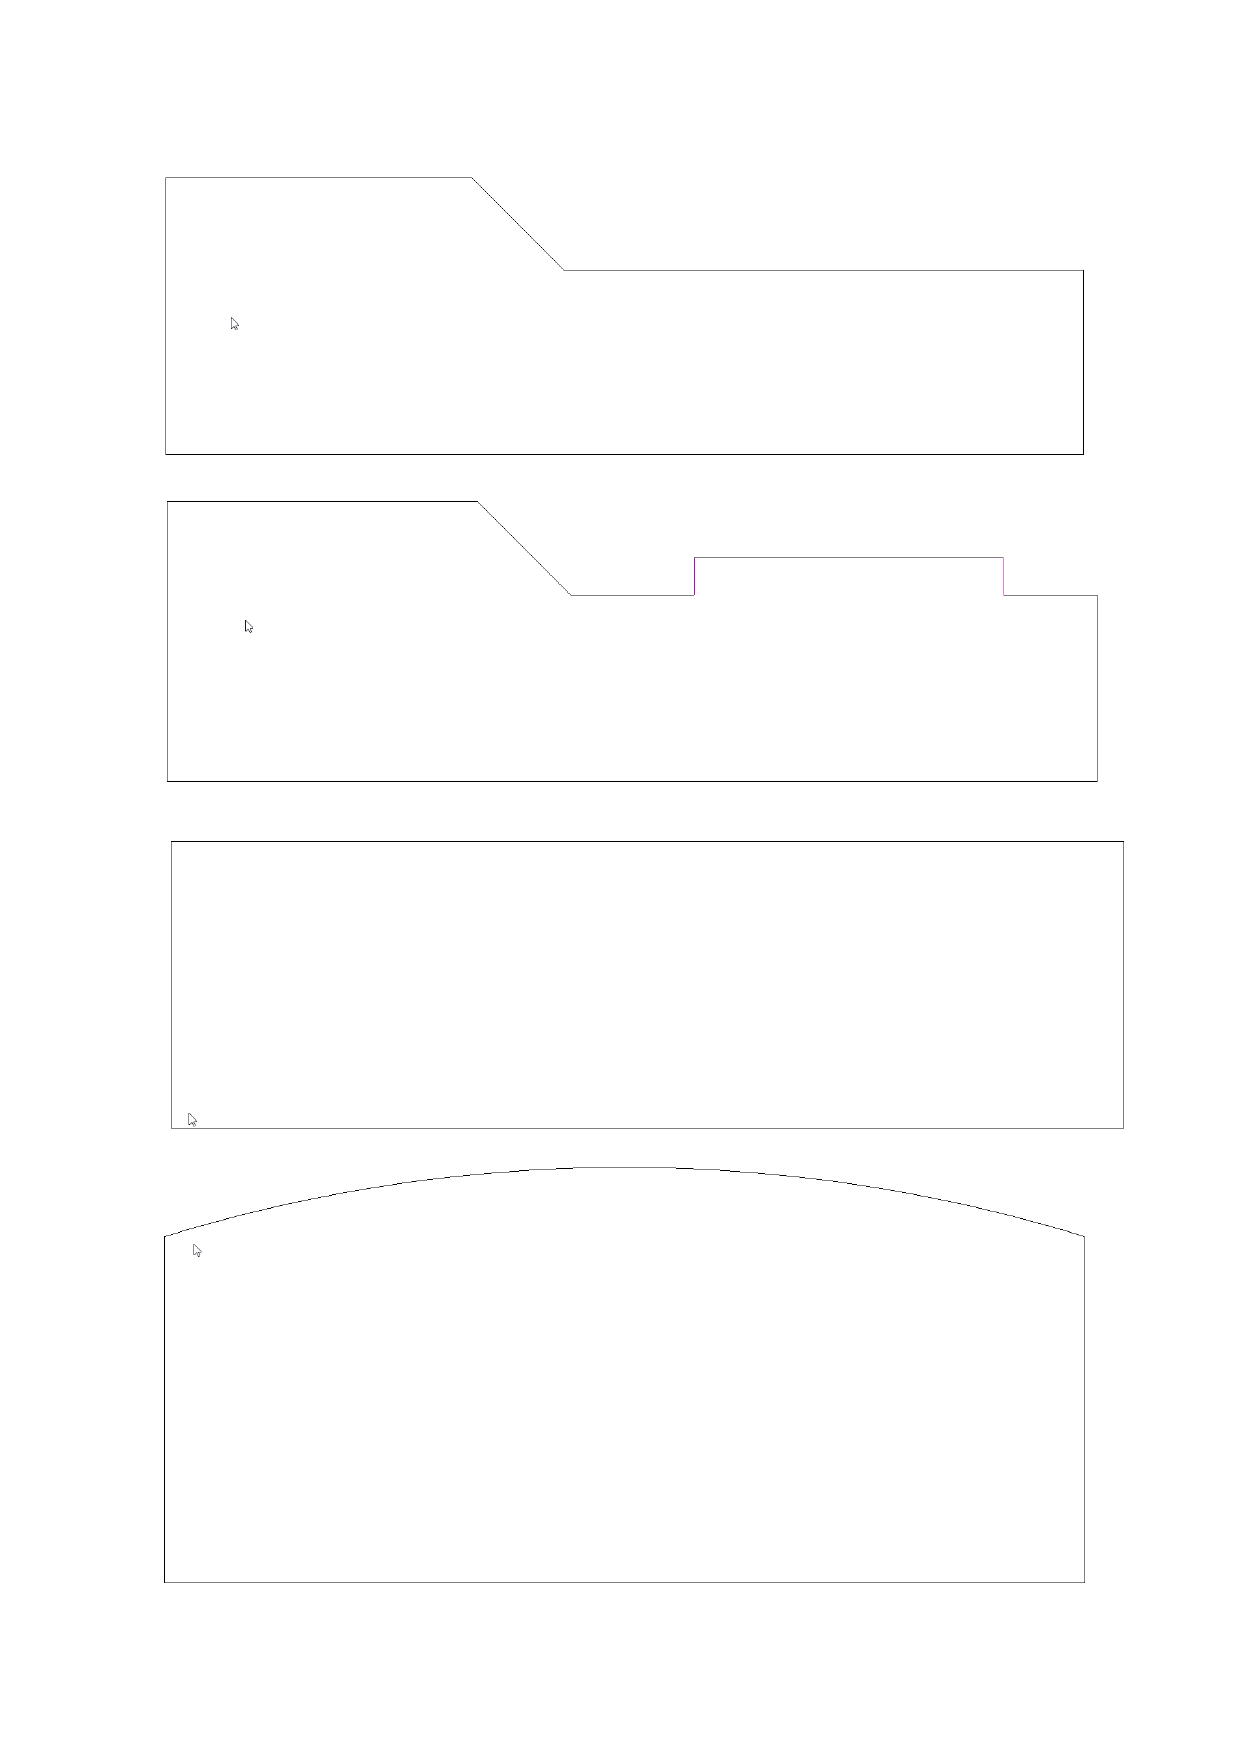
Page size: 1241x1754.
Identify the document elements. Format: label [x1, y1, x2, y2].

picture [150, 476, 1131, 807]
picture [150, 1159, 1113, 1604]
picture [150, 150, 1104, 475]
picture [150, 808, 1168, 1158]
